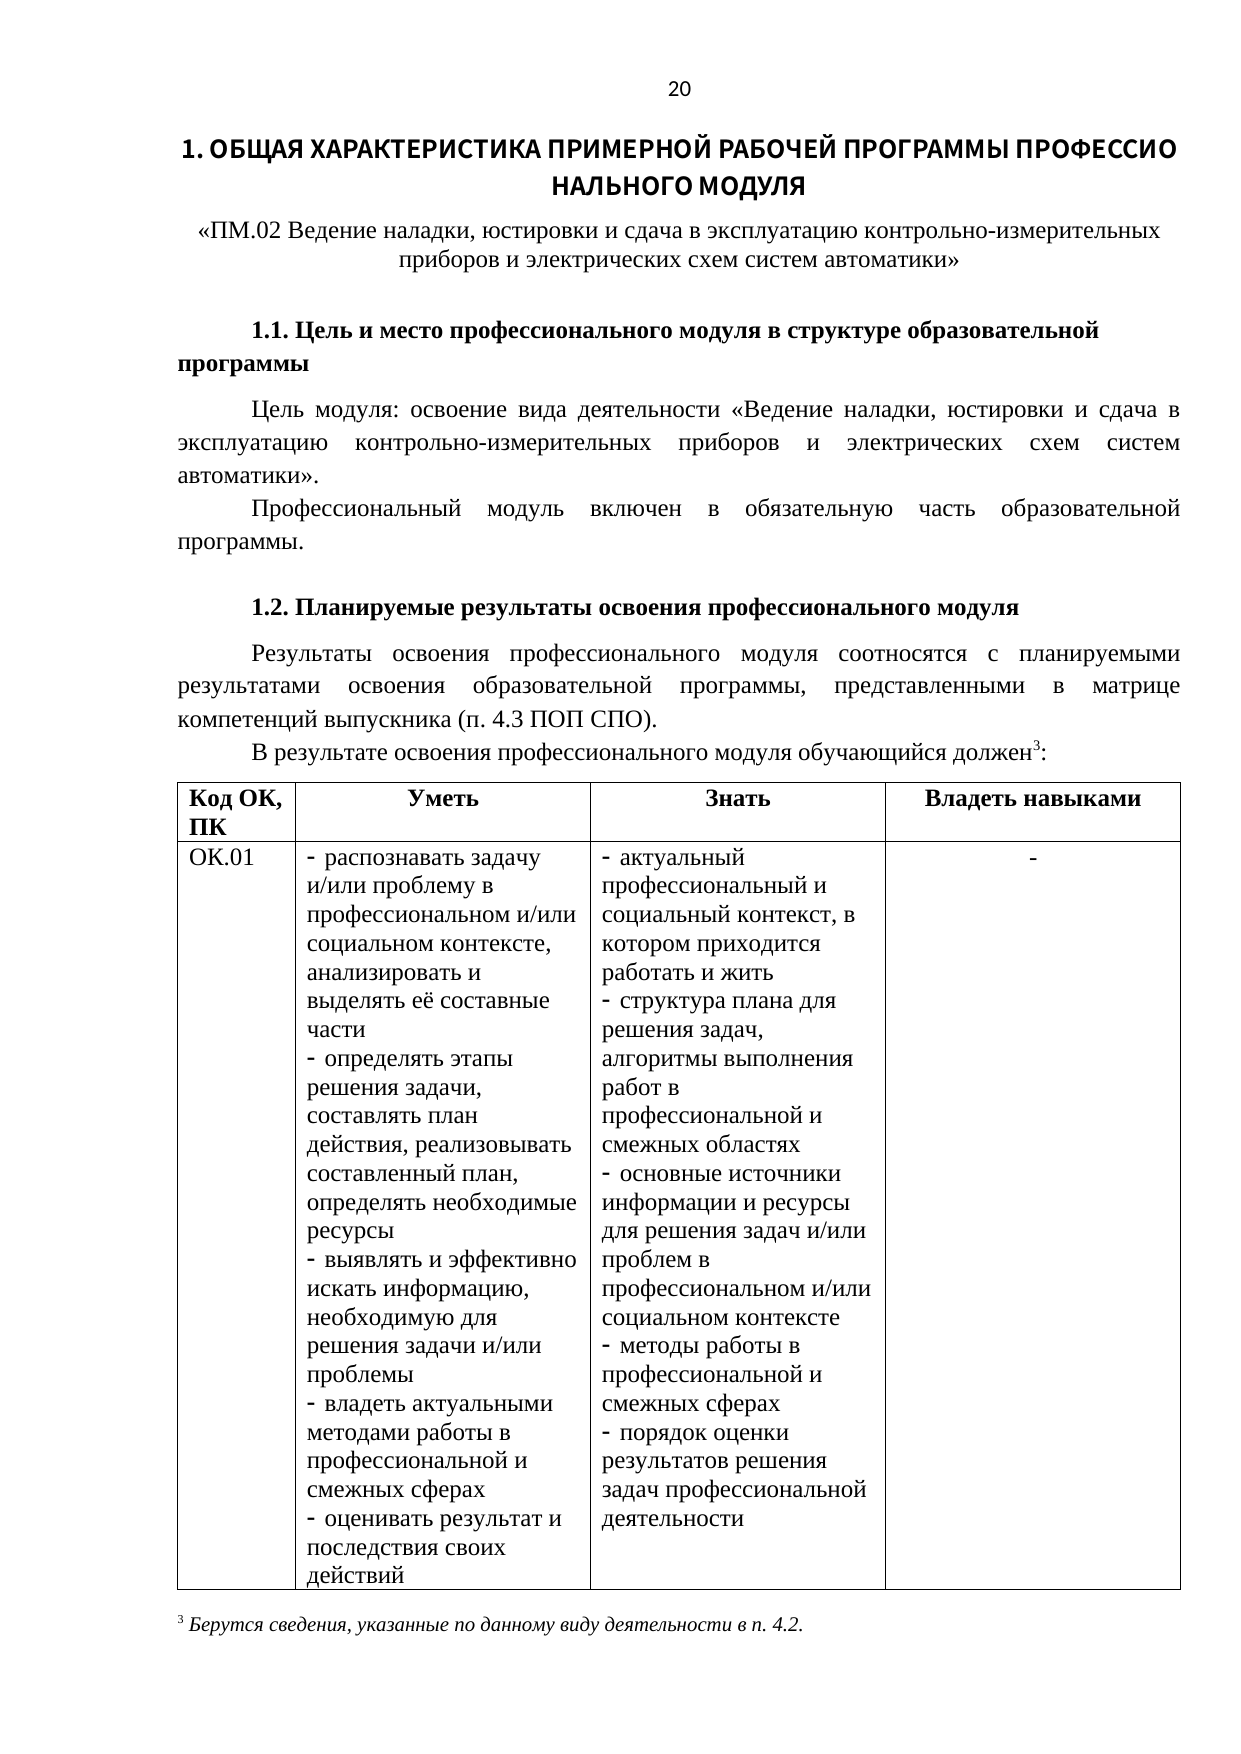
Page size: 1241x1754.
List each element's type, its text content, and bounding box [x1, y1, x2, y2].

table_cell ОК.01 [178, 842, 295, 1589]
table_header Уметь [296, 783, 590, 841]
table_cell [296, 842, 590, 1589]
text Результаты освоения профессионального модуля соотносятся с планируемыми результатами освоения образовательной программы, представленными в матрице компетенций выпускника (п. 4.3 ПОП СПО). [177, 638, 1181, 732]
text 1. Общая характеристика ПРИМЕРНОЙ РАБОЧЕЙ ПРОГРАММЫ ПРОФЕССИОНАЛЬНОГО МОДУЛЯ [177, 130, 1181, 202]
table_cell - [886, 842, 1180, 1589]
text В результате освоения профессионального модуля обучающийся должен: [177, 737, 1181, 765]
text Цель модуля: освоение вида деятельности «Ведение наладки, юстировки и сдача в эксплуатацию контрольно-измерительных приборов и электрических схем систем автоматики». [177, 394, 1181, 489]
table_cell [591, 842, 885, 1589]
table_header Владеть навыками [886, 783, 1180, 841]
text 1.2. Планируемые результаты освоения профессионального модуля [177, 592, 1181, 621]
text 1.1. Цель и место профессионального модуля в структуре образовательной программы [177, 315, 1181, 377]
table_header Знать [591, 783, 885, 841]
text «ПМ.02 Ведение наладки, юстировки и сдача в эксплуатацию контрольно-измерительных приборов и электрических схем систем автоматики» [177, 215, 1181, 272]
text Профессиональный модуль включен в обязательную часть образовательной программы. [177, 493, 1181, 555]
table_header Код ОК, ПК [178, 783, 295, 841]
